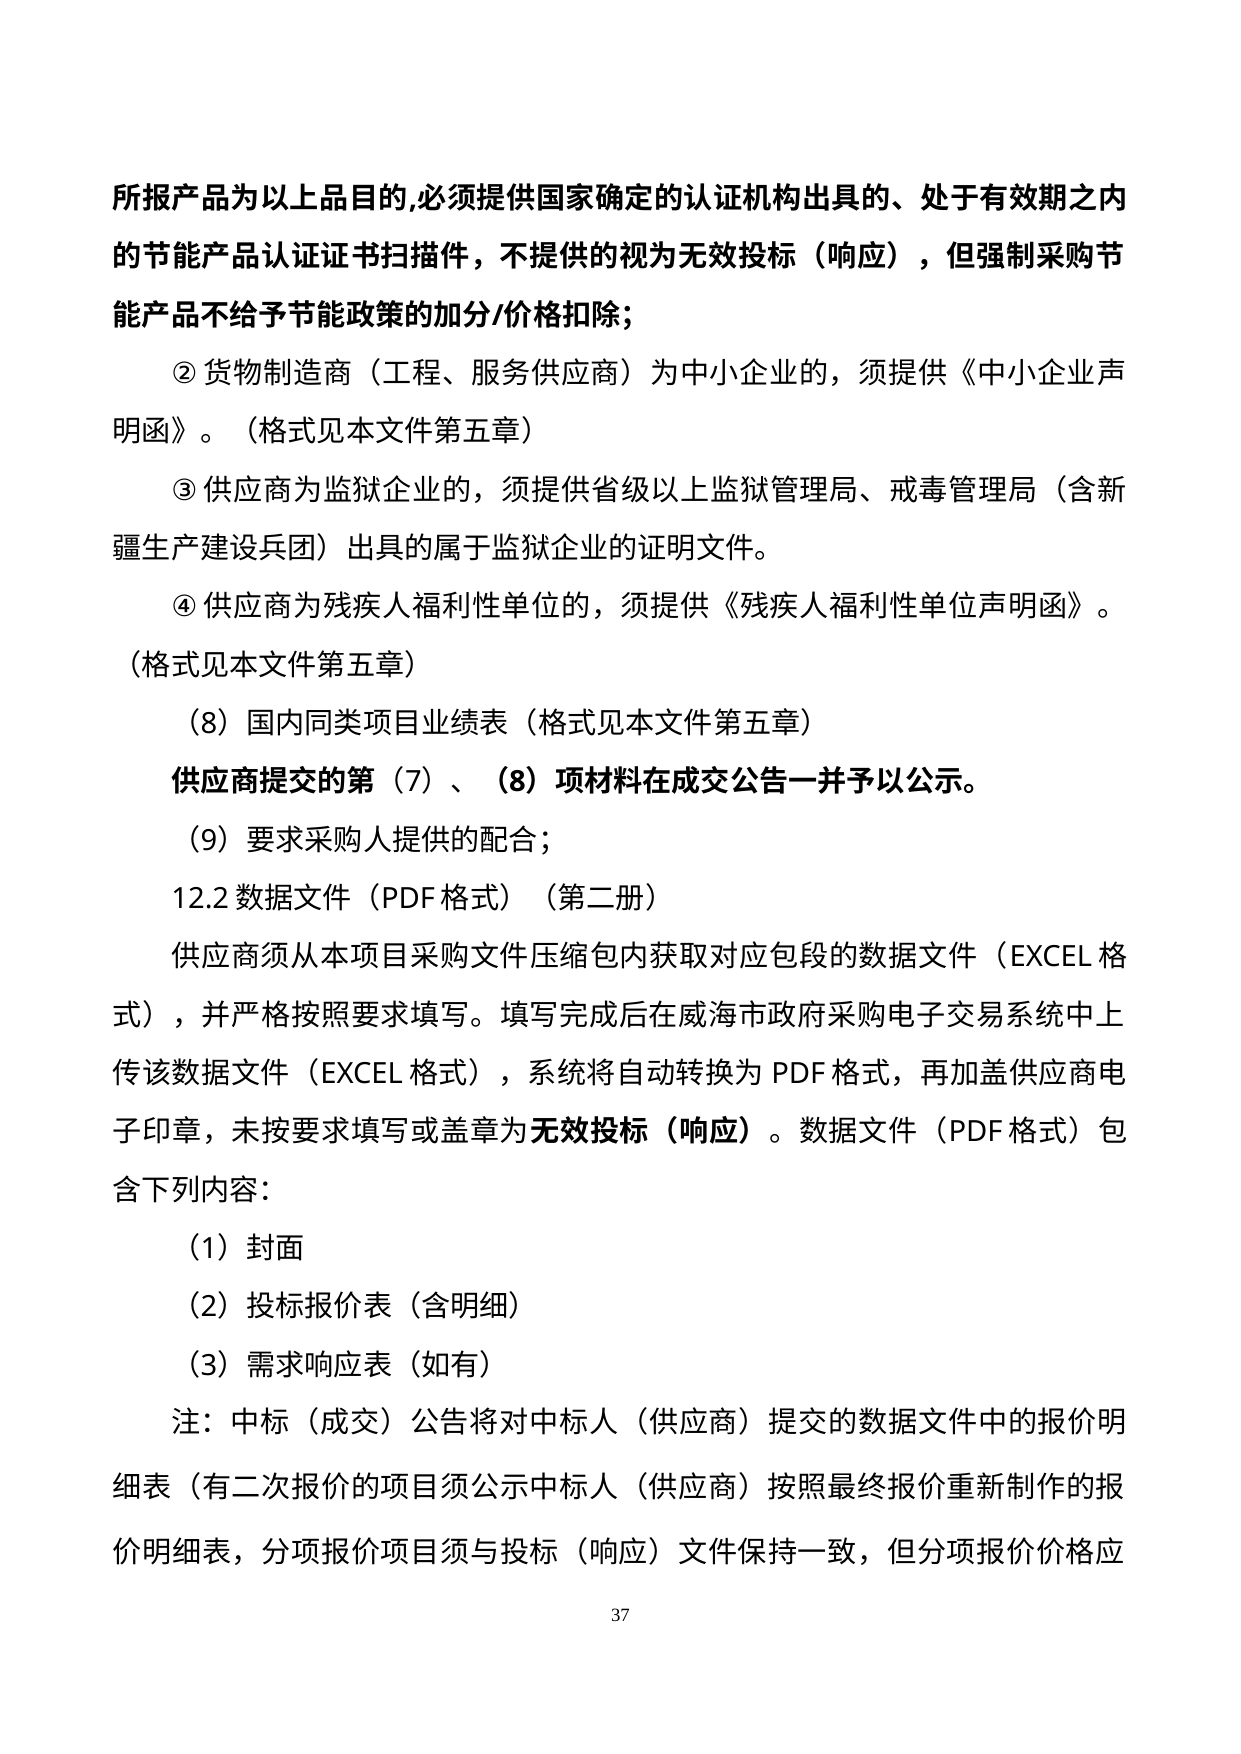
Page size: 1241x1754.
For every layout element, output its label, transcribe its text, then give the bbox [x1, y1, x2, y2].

text （2）投标报价表（含明细） [112, 1270, 1128, 1328]
text （3）需求响应表（如有） [112, 1328, 1128, 1387]
text （8）国内同类项目业绩表（格式见本文件第五章） [112, 687, 1128, 745]
text 供应商须从本项目采购文件压缩包内获取对应包段的数据文件（EXCEL格式），并严格按照要求填写。填写完成后在威海市政府采购电子交易系统中上传该数据文件（EXCEL格式），系统将自动转换为PDF格式，再加盖供应商电子印章，未按要求填写或盖章为无效投标（响应）。数据文件（PDF格式）包含下列内容： [112, 920, 1128, 1212]
text ④供应商为残疾人福利性单位的，须提供《残疾人福利性单位声明函》。（格式见本文件第五章） [112, 570, 1128, 687]
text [112, 1387, 1128, 1582]
text ②货物制造商（工程、服务供应商）为中小企业的，须提供《中小企业声明函》。（格式见本文件第五章） [112, 337, 1128, 453]
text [112, 162, 1128, 337]
text 供应商提交的第（7）、（8）项材料在成交公告一并予以公示。 [112, 745, 1128, 803]
text （9）要求采购人提供的配合； [112, 803, 1128, 862]
text （1）封面 [112, 1212, 1128, 1270]
text 12.2数据文件（PDF格式）（第二册） [112, 862, 1128, 920]
text ③供应商为监狱企业的，须提供省级以上监狱管理局、戒毒管理局（含新疆生产建设兵团）出具的属于监狱企业的证明文件。 [112, 453, 1128, 570]
